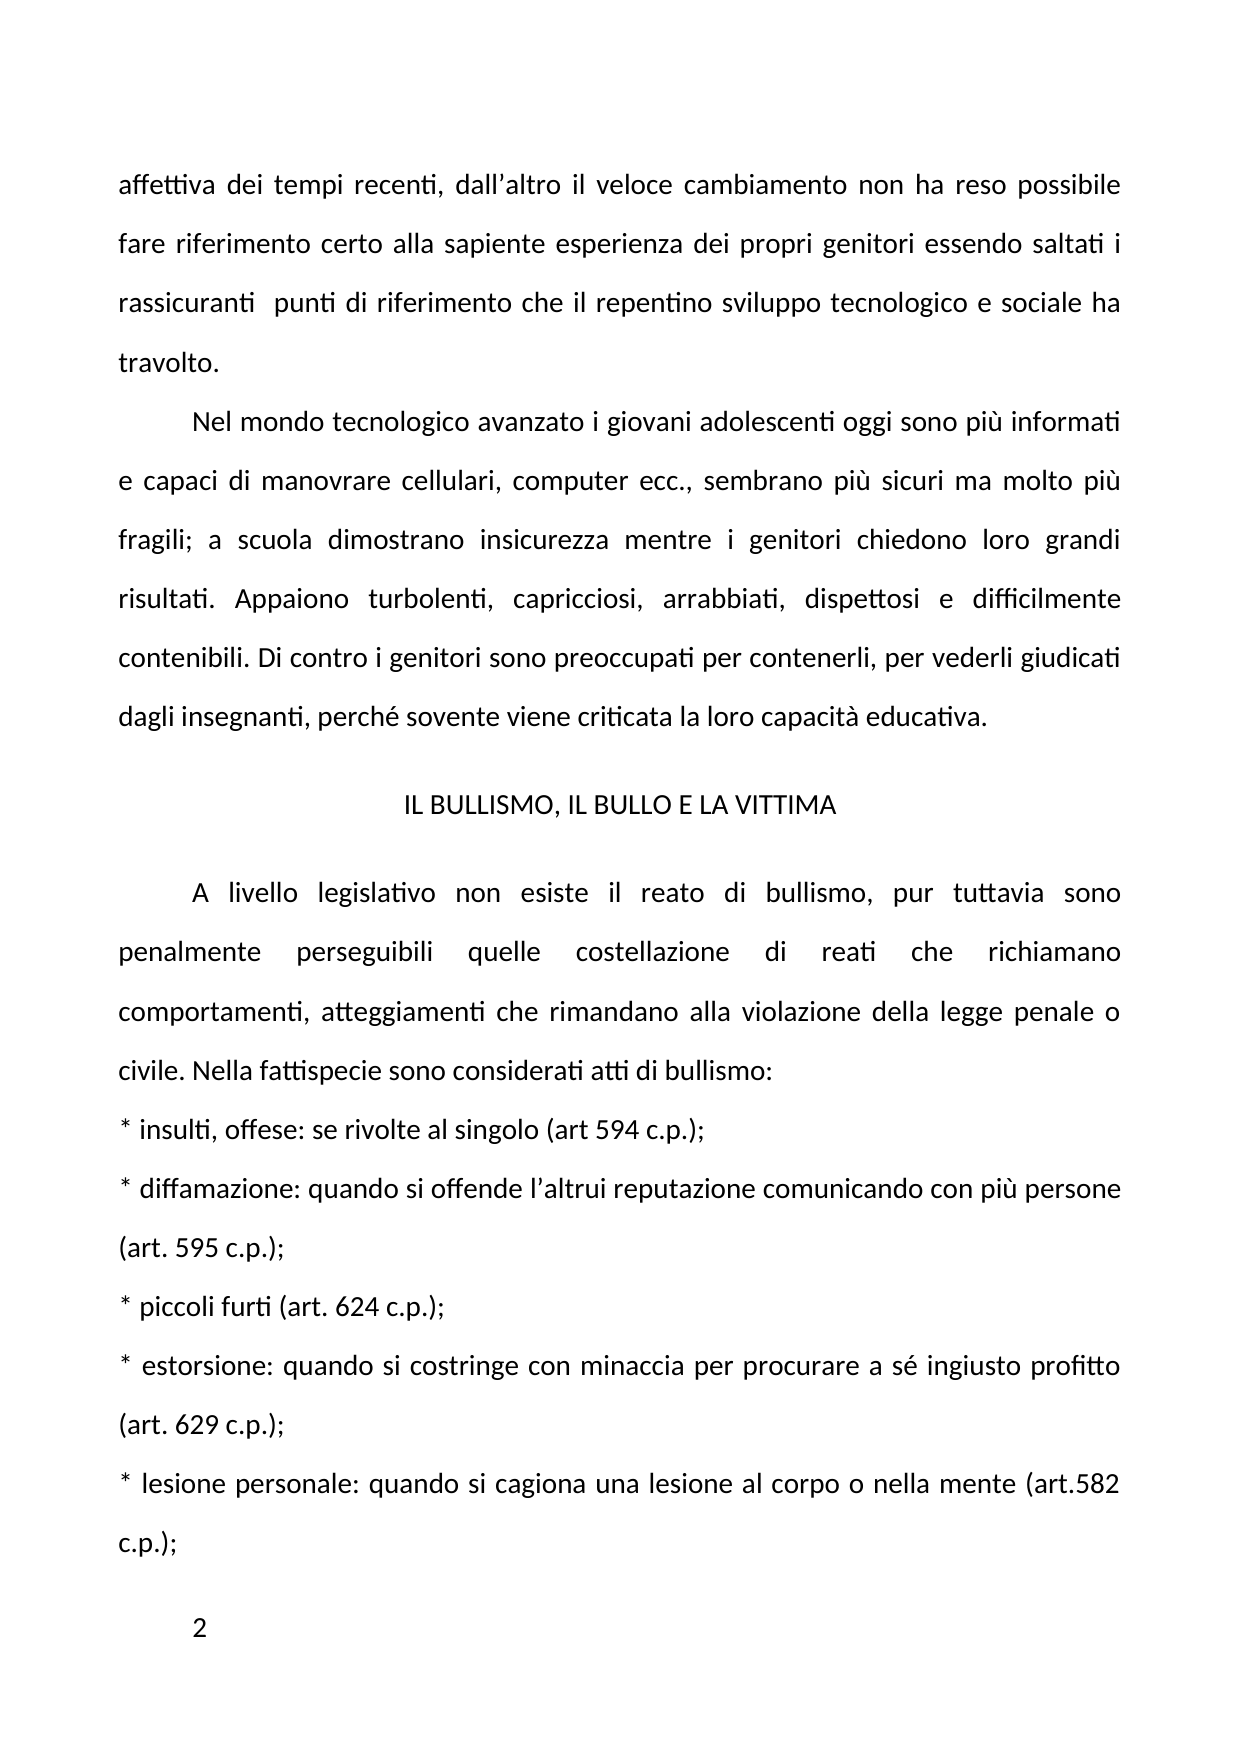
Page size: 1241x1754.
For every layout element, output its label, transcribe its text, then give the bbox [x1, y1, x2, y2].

text * estorsione: quando si costringe con minaccia per procurare a sé ingiusto profitto (art. 629 c.p.); [118, 1328, 1122, 1446]
text * piccoli furti (art. 624 c.p.); [118, 1269, 1122, 1328]
text Nel mondo tecnologico avanzato i giovani adolescenti oggi sono più informati e capaci di manovrare cellulari, computer ecc., sembrano più sicuri ma molto più fragili; a scuola dimostrano insicurezza mentre i genitori chiedono loro grandi risultati. Appaiono turbolenti, capricciosi, arrabbiati, dispettosi e difficilmente contenibili. Di contro i genitori sono preoccupati per contenerli, per vederli giudicati dagli insegnanti, perché sovente viene criticata la loro capacità educativa. [118, 384, 1122, 738]
text * diffamazione: quando si offende l’altrui reputazione comunicando con più persone (art. 595 c.p.); [118, 1151, 1122, 1269]
text * lesione personale: quando si cagiona una lesione al corpo o nella mente (art.582 c.p.); [118, 1446, 1122, 1564]
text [118, 148, 1122, 384]
text * insulti, offese: se rivolte al singolo (art 594 c.p.); [118, 1092, 1122, 1151]
text IL BULLISMO, IL BULLO E LA VITTIMA [118, 767, 1122, 826]
text A livello legislativo non esiste il reato di bullismo, pur tuttavia sono penalmente perseguibili quelle costellazione di reati che richiamano comportamenti, atteggiamenti che rimandano alla violazione della legge penale o civile. Nella fattispecie sono considerati atti di bullismo: [118, 856, 1122, 1092]
